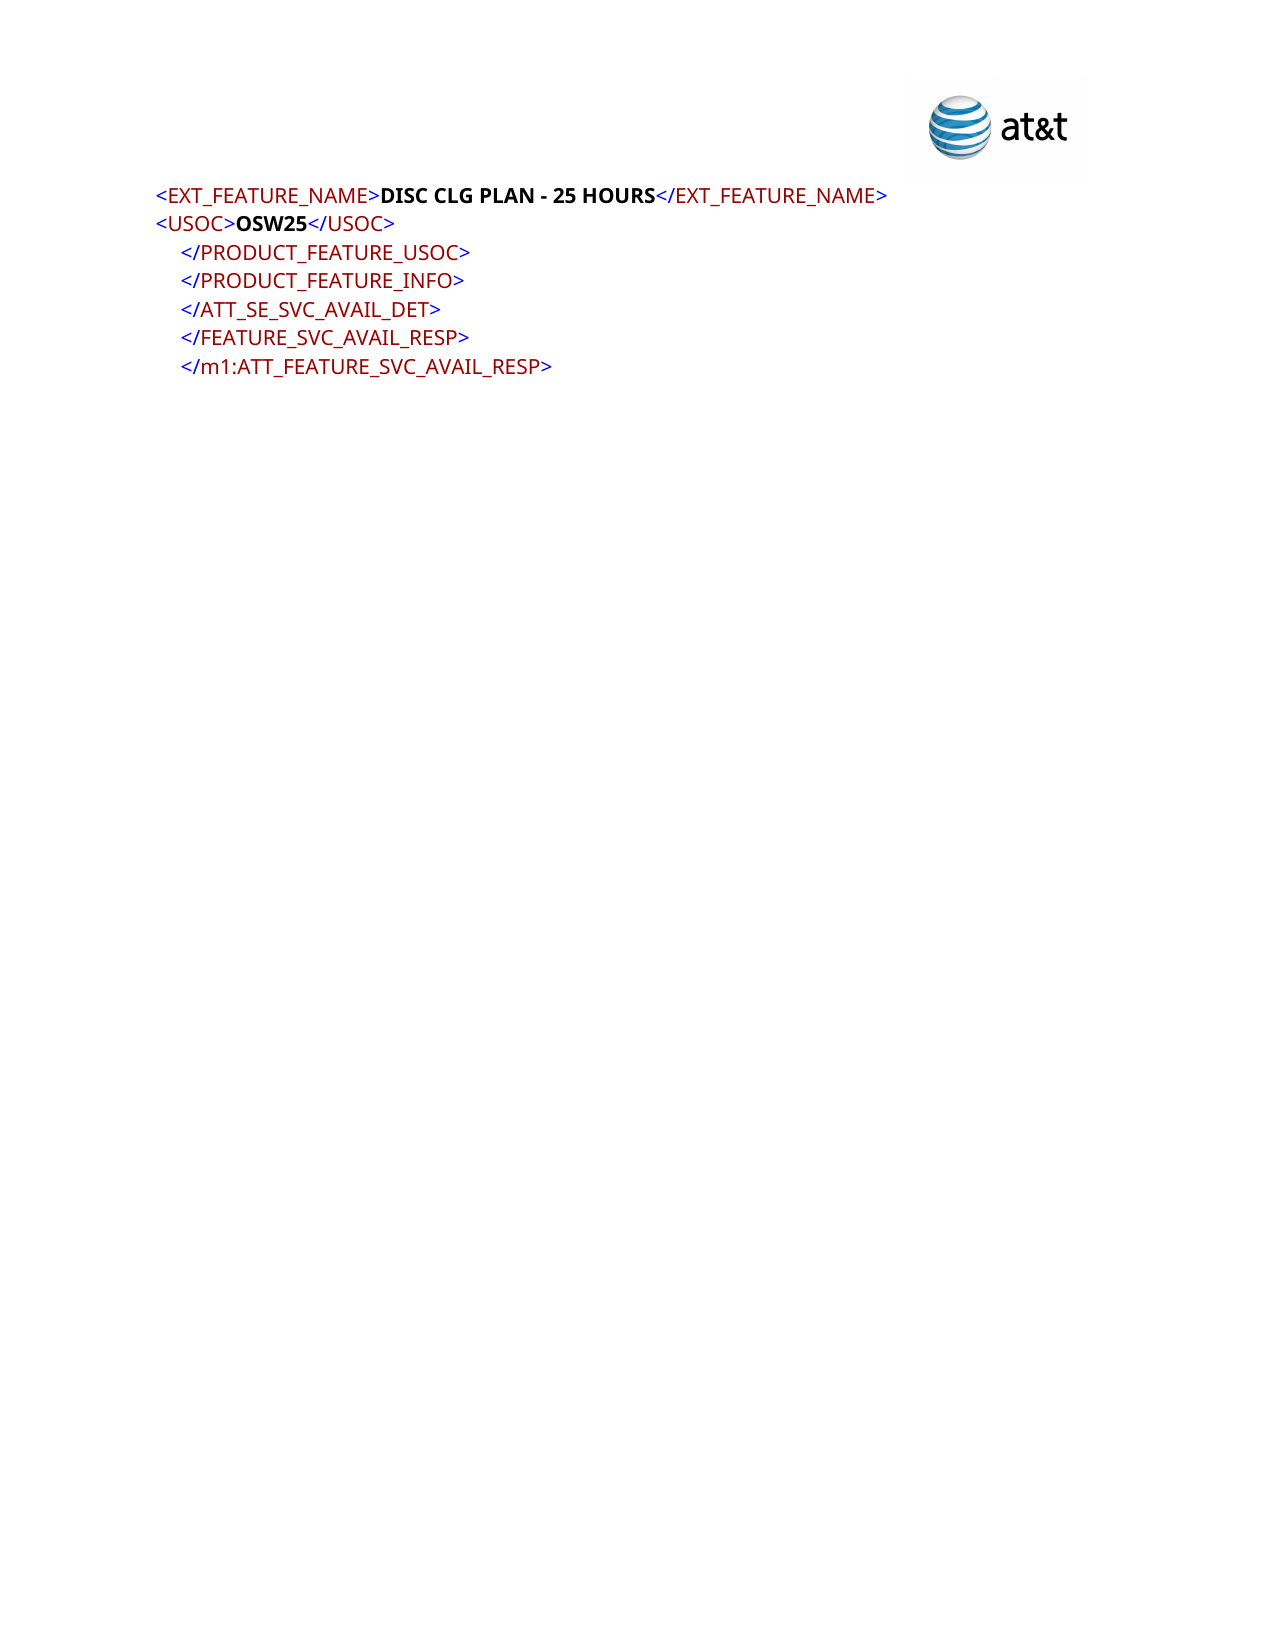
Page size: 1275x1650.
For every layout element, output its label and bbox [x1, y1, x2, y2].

picture [908, 74, 1088, 181]
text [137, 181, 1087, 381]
